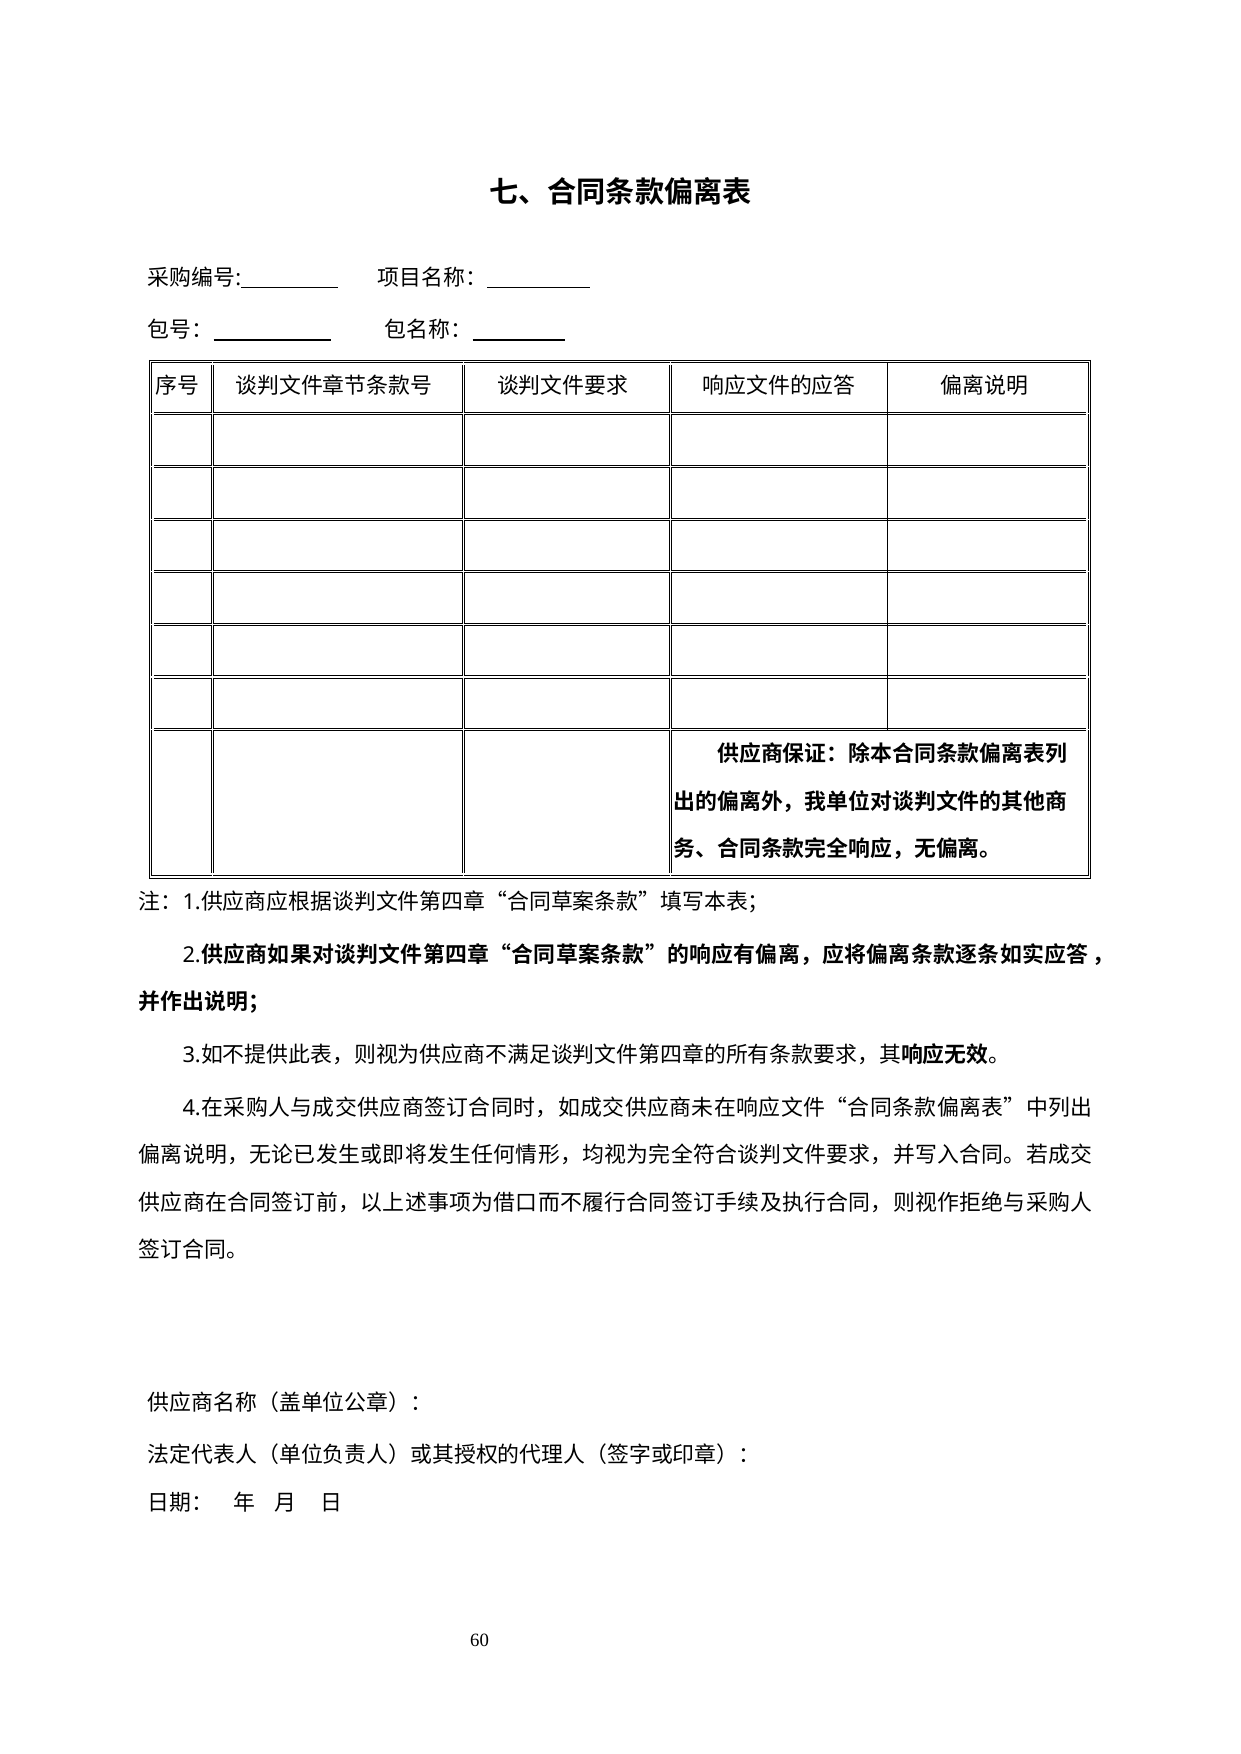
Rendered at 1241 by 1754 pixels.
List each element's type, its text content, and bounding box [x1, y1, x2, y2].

text 2.供应商如果对谈判文件第四章“合同草案条款”的响应有偏离，应将偏离条款逐条如实应答，并作出说明； [138, 937, 1092, 1016]
table_cell [213, 728, 464, 875]
table_cell [888, 465, 1089, 517]
table_cell [465, 626, 669, 675]
table_cell 供应商保证：除本合同条款偏离表列出的偏离外，我单位对谈判文件的其他商务、合同条款完全响应，无偏离。 [670, 728, 1089, 875]
table_cell [672, 679, 887, 728]
text 包号： 包名称： [148, 312, 1092, 344]
table_header 响应文件的应答 [670, 363, 887, 412]
table_cell [672, 521, 887, 570]
text 注：1.供应商应根据谈判文件第四章“合同草案条款”填写本表； [138, 884, 1092, 916]
text 法定代表人（单位负责人）或其授权的代理人（签字或印章）： [148, 1437, 1092, 1469]
table_cell [151, 570, 212, 623]
text 供应商名称（盖单位公章）： [148, 1385, 1092, 1416]
text 日期： 年 月 日 [148, 1485, 1092, 1517]
table_cell [888, 570, 1089, 623]
table_header 偏离说明 [888, 363, 1088, 412]
table_cell [888, 623, 1088, 675]
table_cell [465, 679, 669, 728]
table_header 谈判文件要求 [464, 363, 670, 412]
table_cell [214, 521, 462, 570]
table_cell [214, 573, 462, 623]
table_cell [152, 623, 211, 675]
table_cell [465, 468, 669, 517]
table_cell [214, 679, 462, 728]
text 七、合同条款偏离表 [148, 157, 1092, 222]
table_cell [672, 468, 887, 517]
table_header 序号 [152, 363, 212, 412]
table_cell [672, 415, 887, 465]
table_cell [464, 731, 670, 875]
table_cell [465, 415, 669, 465]
text 采购编号: 项目名称： [148, 259, 1092, 291]
table_cell [214, 468, 462, 517]
table_cell [888, 518, 1088, 570]
table_cell [672, 573, 887, 623]
table_cell [152, 518, 211, 570]
table_cell [888, 675, 1089, 728]
table_cell [888, 412, 1089, 465]
text 3.如不提供此表，则视为供应商不满足谈判文件第四章的所有条款要求，其响应无效。 [138, 1037, 1092, 1069]
table_cell [465, 521, 669, 570]
table_cell [465, 573, 669, 623]
table_cell [672, 626, 887, 675]
table_cell [214, 626, 462, 675]
table_cell [214, 415, 462, 465]
table_cell [151, 728, 212, 875]
table_cell [151, 412, 212, 465]
table_cell [151, 465, 212, 517]
text 4.在采购人与成交供应商签订合同时，如成交供应商未在响应文件“合同条款偏离表”中列出偏离说明，无论已发生或即将发生任何情形，均视为完全符合谈判文件要求，并写入合同。若成交供应商在合同签订前，以上述事项为借口而不履行合同签订手续及执行合同，则视作拒绝与采购人签订合同。 [138, 1090, 1092, 1264]
table_cell [151, 675, 212, 728]
table_header 谈判文件章节条款号 [213, 361, 464, 412]
